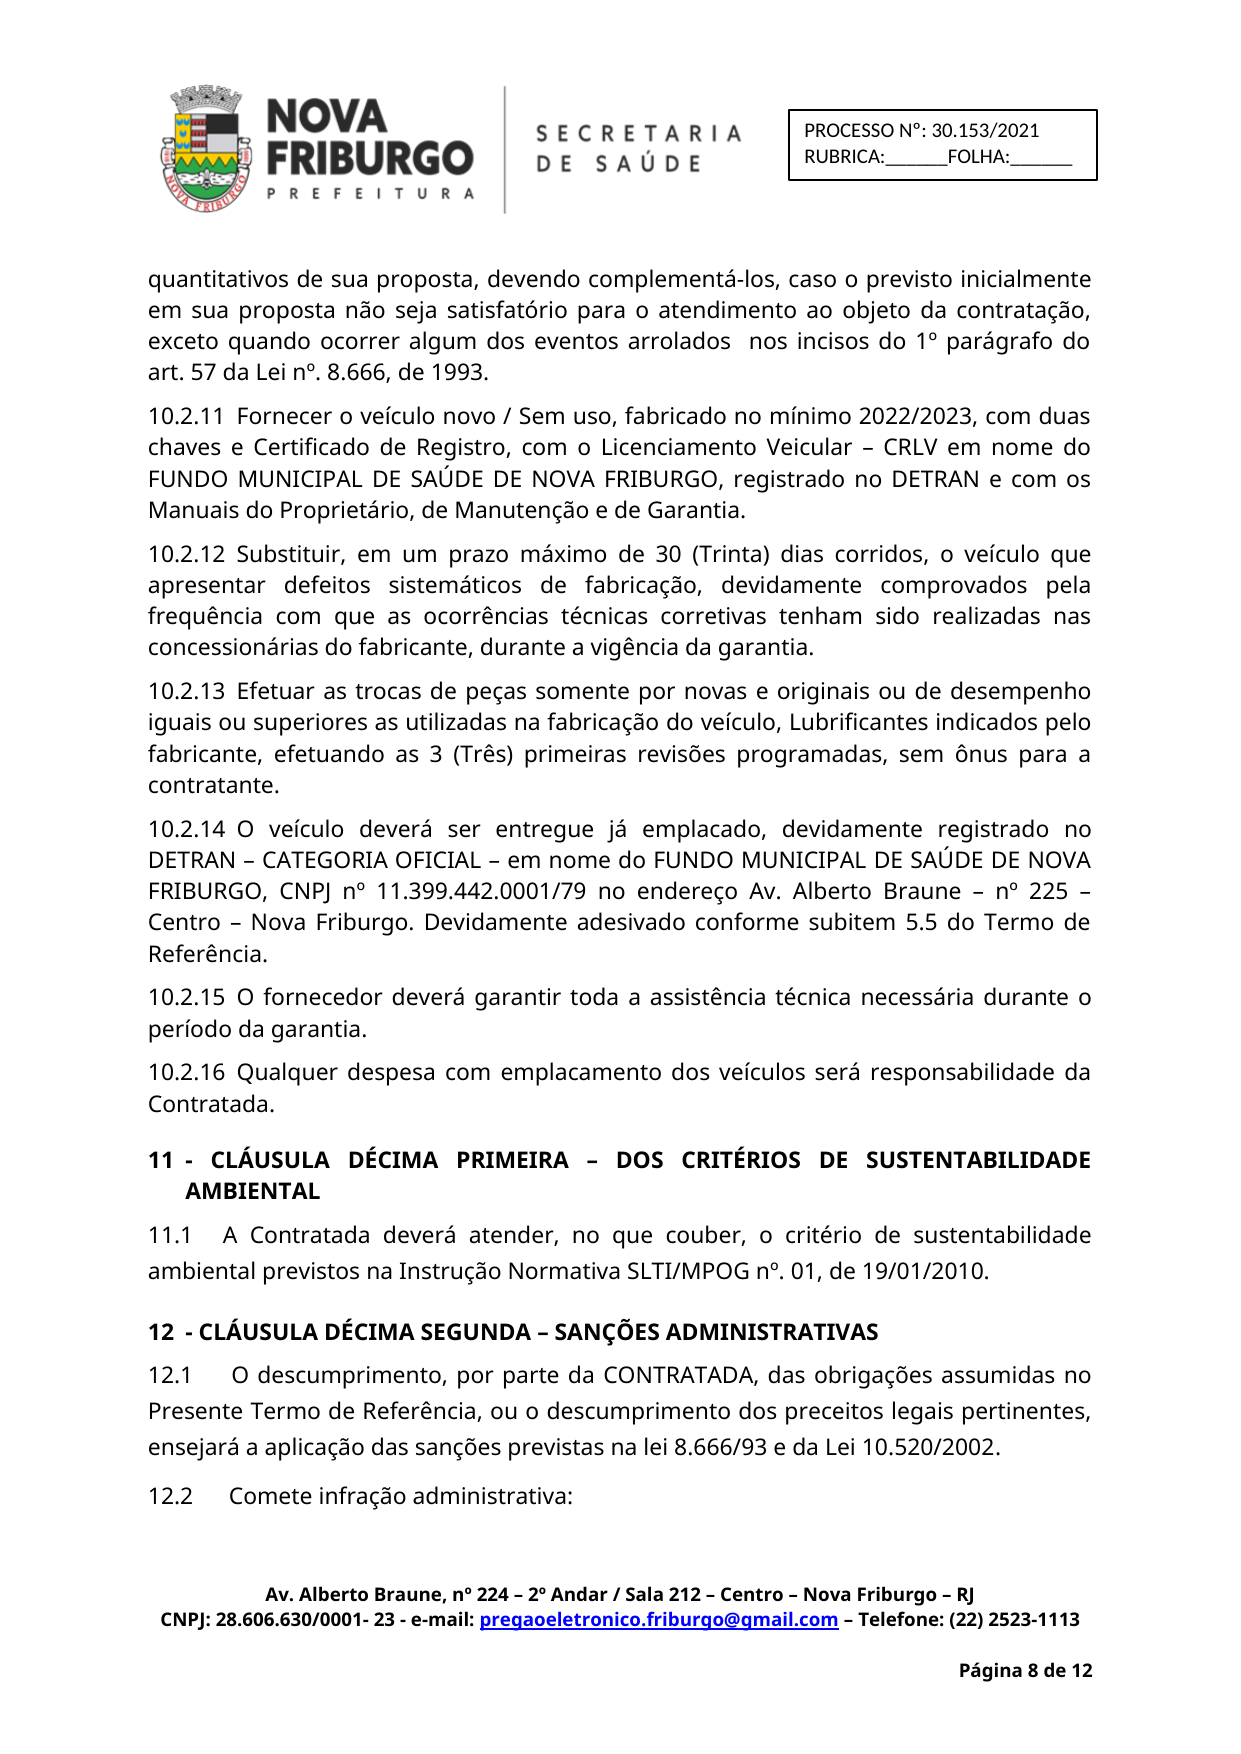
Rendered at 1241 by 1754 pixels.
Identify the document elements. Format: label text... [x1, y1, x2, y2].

list A Contratada deverá atender, no que couber, o critério de sustentabilidade ambiental previstos na Instrução Normativa SLTI/MPOG nº. 01, de 19/01/2010. [148, 1219, 1092, 1286]
list Efetuar as trocas de peças somente por novas e originais ou de desempenho iguais ou superiores as utilizadas na fabricação do veículo, Lubrificantes indicados pelo fabricante, efetuando as 3 (Três) primeiras revisões programadas, sem ônus para a contratante. [148, 675, 1092, 800]
list - CLÁUSULA DÉCIMA SEGUNDA – SANÇÕES ADMINISTRATIVAS [148, 1316, 1092, 1347]
list O descumprimento, por parte da CONTRATADA, das obrigações assumidas no Presente Termo de Referência, ou o descumprimento dos preceitos legais pertinentes, ensejará a aplicação das sanções previstas na lei 8.666/93 e da Lei 10.520/2002. [148, 1359, 1092, 1462]
list O veículo deverá ser entregue já emplacado, devidamente registrado no DETRAN – CATEGORIA OFICIAL – em nome do FUNDO MUNICIPAL DE SAÚDE DE NOVA FRIBURGO, CNPJ nº 11.399.442.0001/79 no endereço Av. Alberto Braune – nº 225 – Centro – Nova Friburgo. Devidamente adesivado conforme subitem 5.5 do Termo de Referência. [148, 812, 1092, 969]
list Qualquer despesa com emplacamento dos veículos será responsabilidade da Contratada. [148, 1056, 1092, 1119]
list Substituir, em um prazo máximo de 30 (Trinta) dias corridos, o veículo que apresentar defeitos sistemáticos de fabricação, devidamente comprovados pela frequência com que as ocorrências técnicas corretivas tenham sido realizadas nas concessionárias do fabricante, durante a vigência da garantia. [148, 537, 1092, 662]
list Comete infração administrativa: [148, 1480, 1092, 1511]
list O fornecedor deverá garantir toda a assistência técnica necessária durante o período da garantia. [148, 981, 1092, 1044]
picture [148, 73, 758, 228]
list Fornecer o veículo novo / Sem uso, fabricado no mínimo 2022/2023, com duas chaves e Certificado de Registro, com o Licenciamento Veicular – CRLV em nome do FUNDO MUNICIPAL DE SAÚDE DE NOVA FRIBURGO, registrado no DETRAN e com os Manuais do Proprietário, de Manutenção e de Garantia. [148, 400, 1092, 525]
list - CLÁUSULA DÉCIMA PRIMEIRA – DOS CRITÉRIOS DE SUSTENTABILIDADE AMBIENTAL [148, 1144, 1092, 1206]
